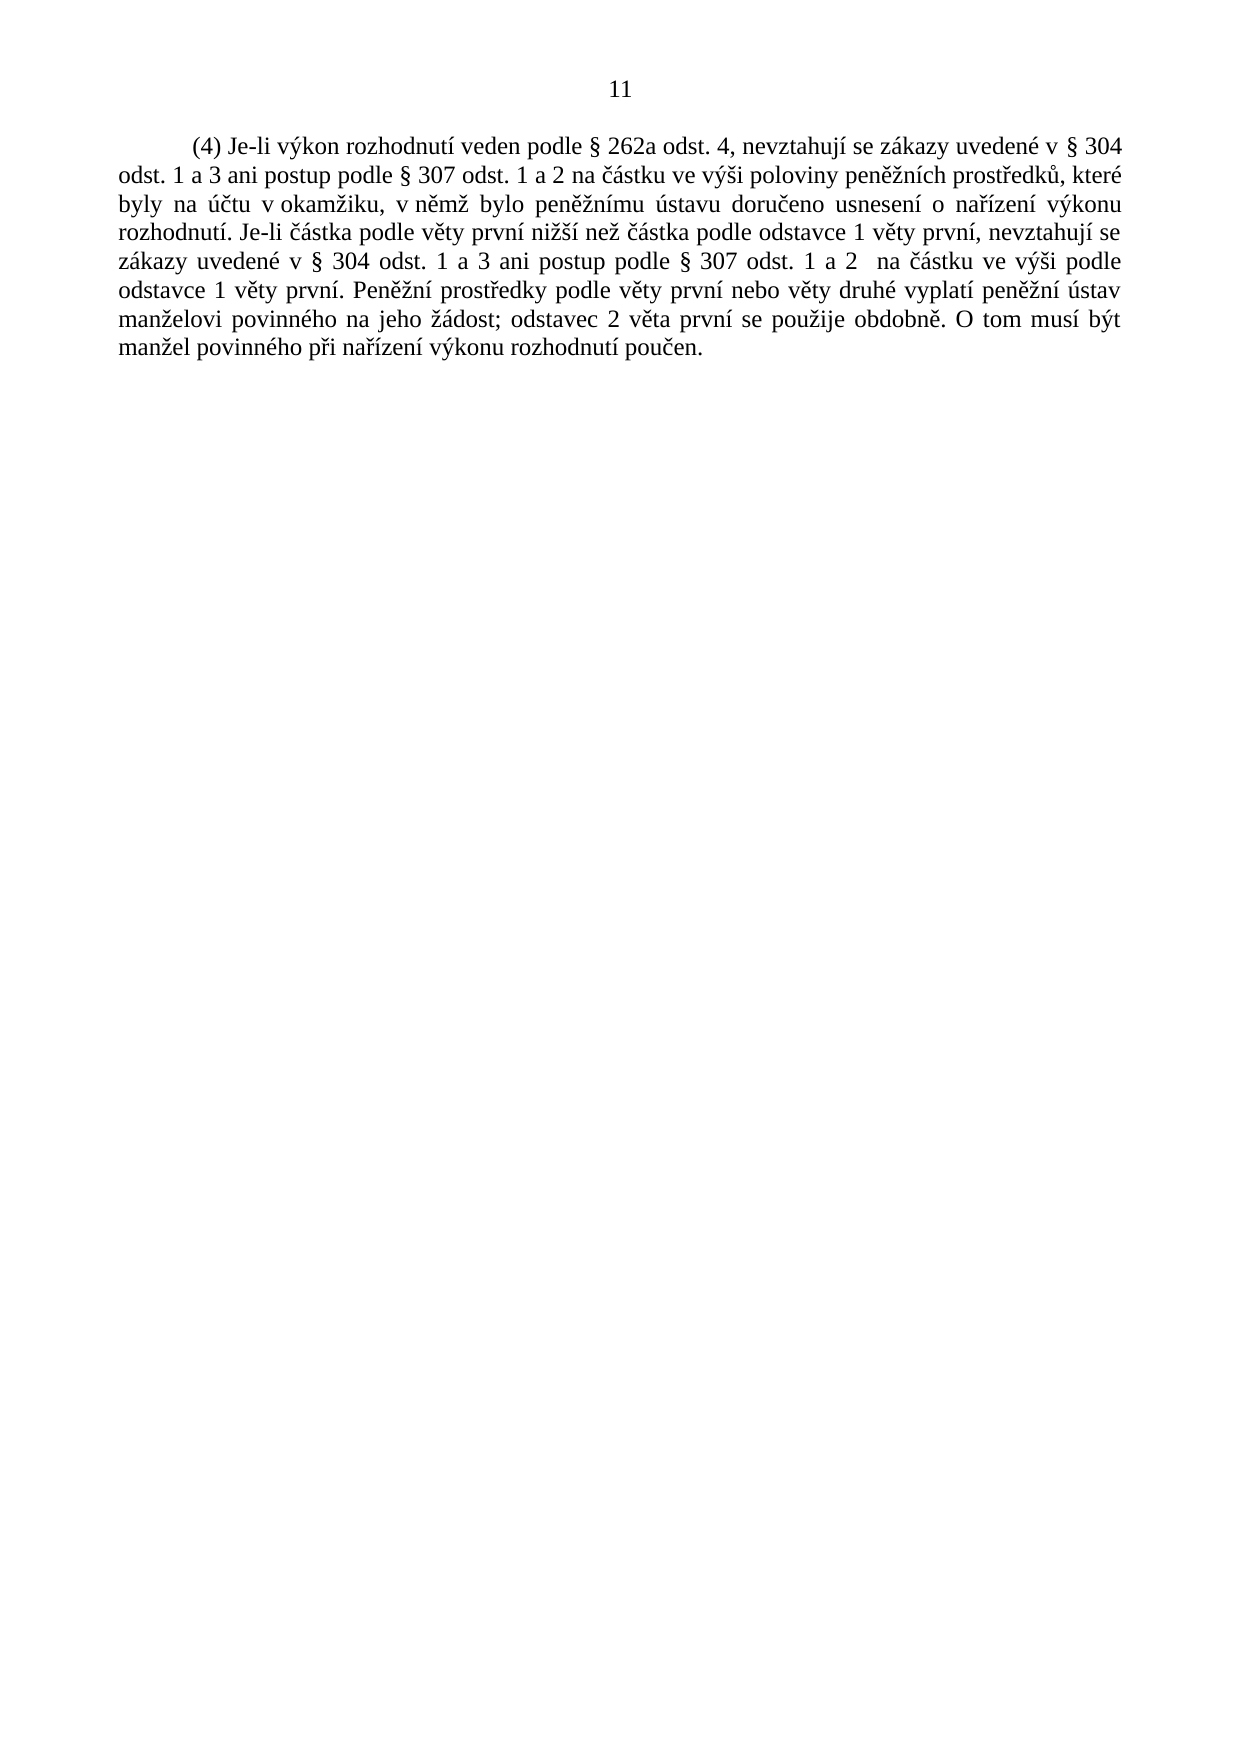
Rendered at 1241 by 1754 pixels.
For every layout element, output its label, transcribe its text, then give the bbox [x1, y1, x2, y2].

text (4) Je-li výkon rozhodnutí veden podle § 262a odst. 4, nevztahují se zákazy uvedené v § 304 odst. 1 a 3 ani postup podle § 307 odst. 1 a 2 na částku ve výši poloviny peněžních prostředků, které byly na účtu v okamžiku, v němž bylo peněžnímu ústavu doručeno usnesení o nařízení výkonu rozhodnutí. Je-li částka podle věty první nižší než částka podle odstavce 1 věty první, nevztahují se zákazy uvedené v § 304 odst. 1 a 3 ani postup podle § 307 odst. 1 a 2 na částku ve výši podle odstavce 1 věty první. Peněžní prostředky podle věty první nebo věty druhé vyplatí peněžní ústav manželovi povinného na jeho žádost; odstavec 2 věta první se použije obdobně. O tom musí být manžel povinného při nařízení výkonu rozhodnutí poučen. [118, 131, 1122, 361]
